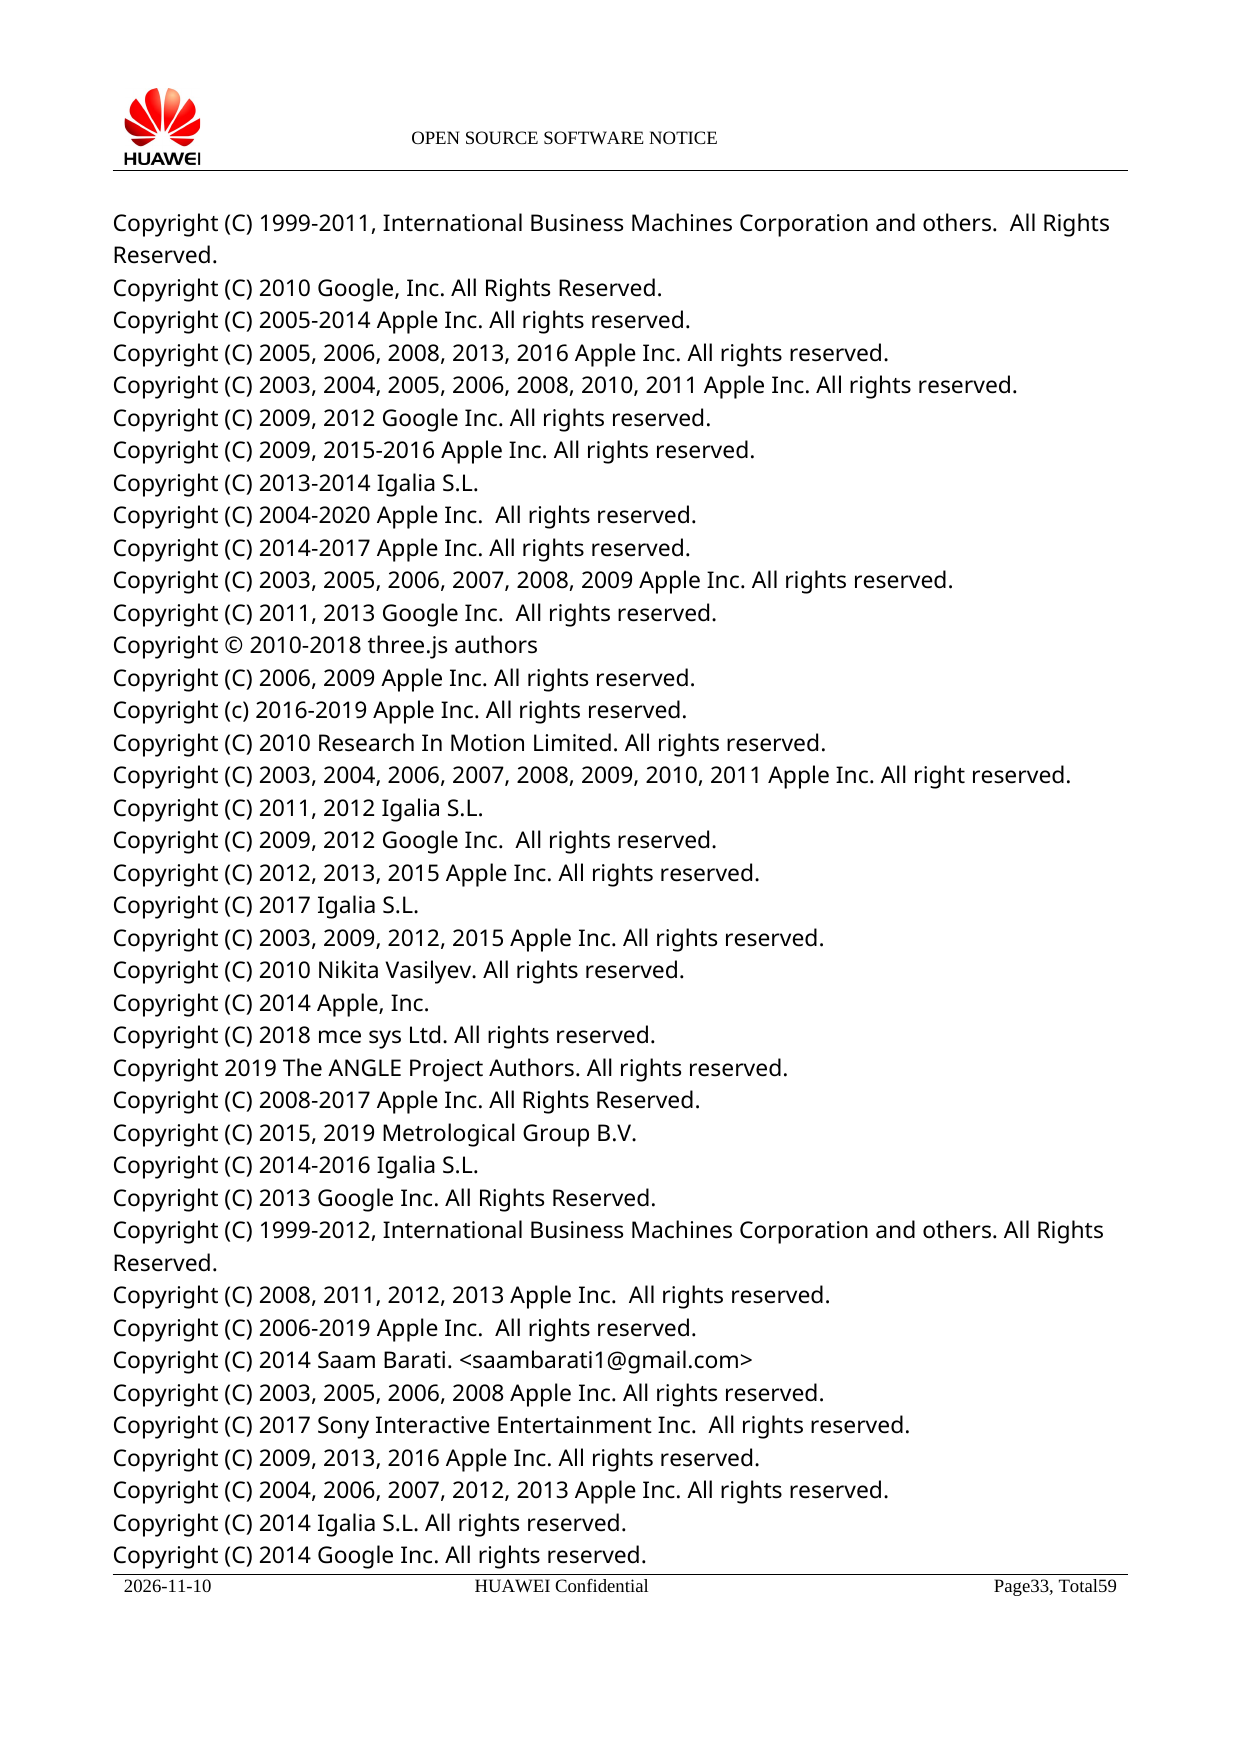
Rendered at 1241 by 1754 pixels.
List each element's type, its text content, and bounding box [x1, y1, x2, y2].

picture [124, 88, 201, 165]
